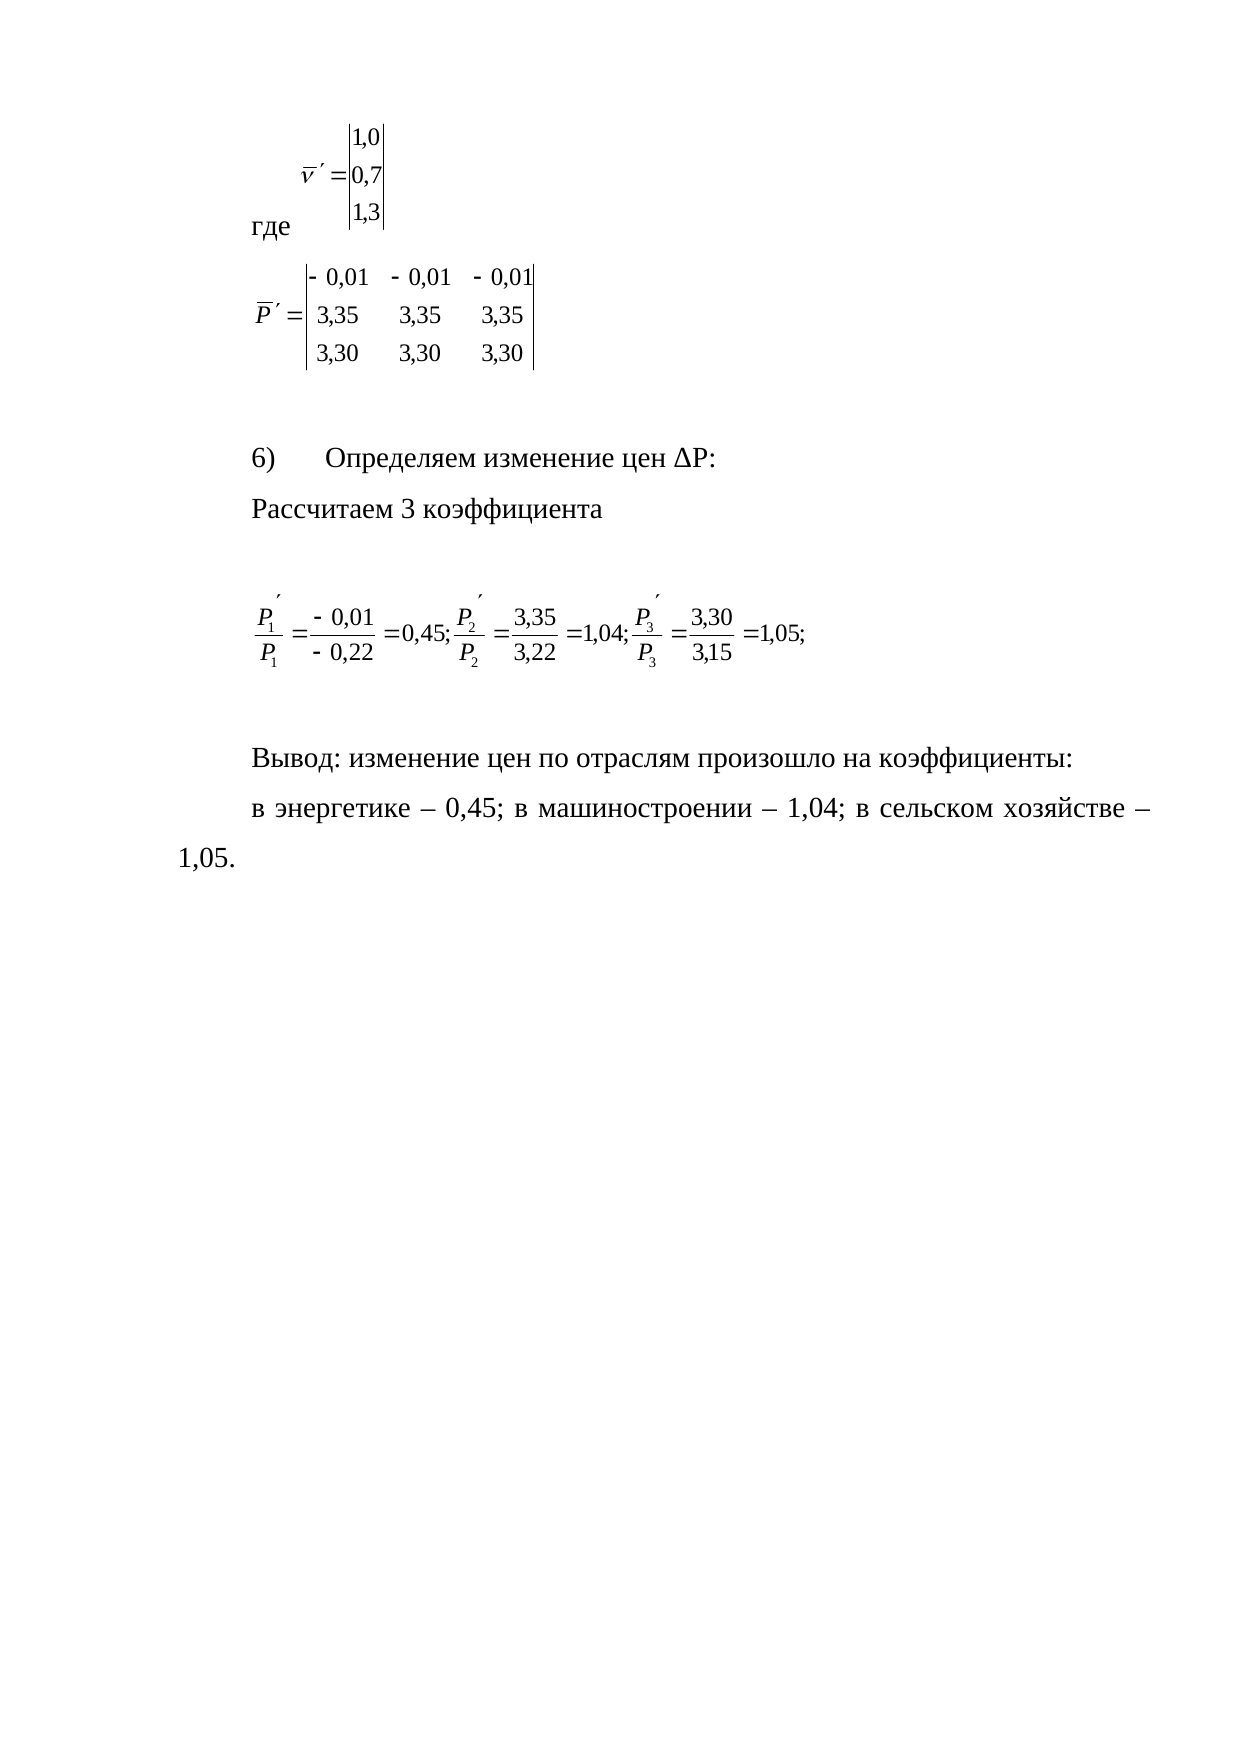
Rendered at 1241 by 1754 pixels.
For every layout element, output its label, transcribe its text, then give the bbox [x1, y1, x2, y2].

text где [177, 118, 1152, 242]
text в энергетике – 0,45; в машиностроении – 1,04; в сельском хозяйстве – 1,05. [177, 790, 1152, 874]
list Определяем изменение цен ΔР: [177, 440, 1152, 474]
text Рассчитаем 3 коэффициента [177, 491, 1152, 524]
text Вывод: изменение цен по отраслям произошло на коэффициенты: [177, 740, 1152, 773]
